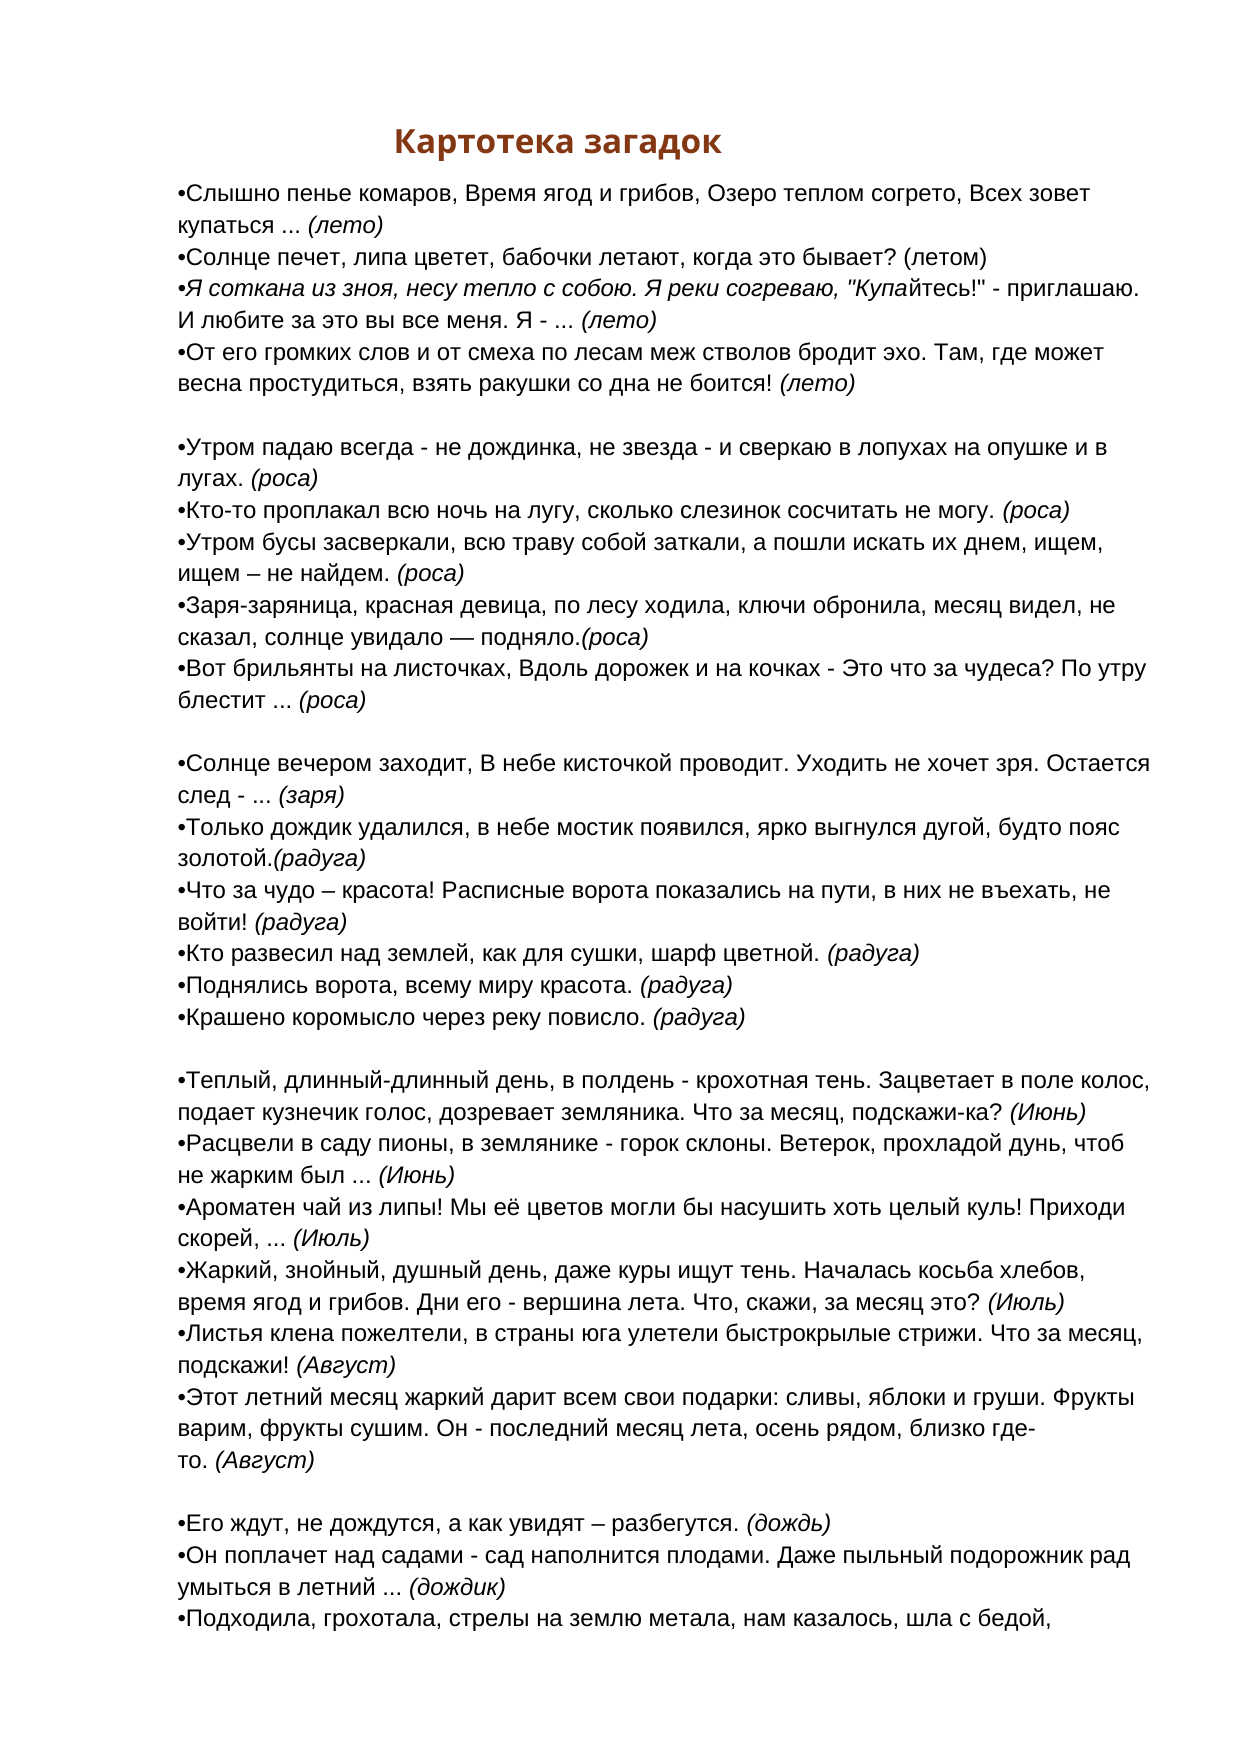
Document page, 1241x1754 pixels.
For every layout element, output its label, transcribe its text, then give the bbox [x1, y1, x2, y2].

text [177, 179, 1152, 1632]
text Картотека загадок [177, 118, 1152, 163]
